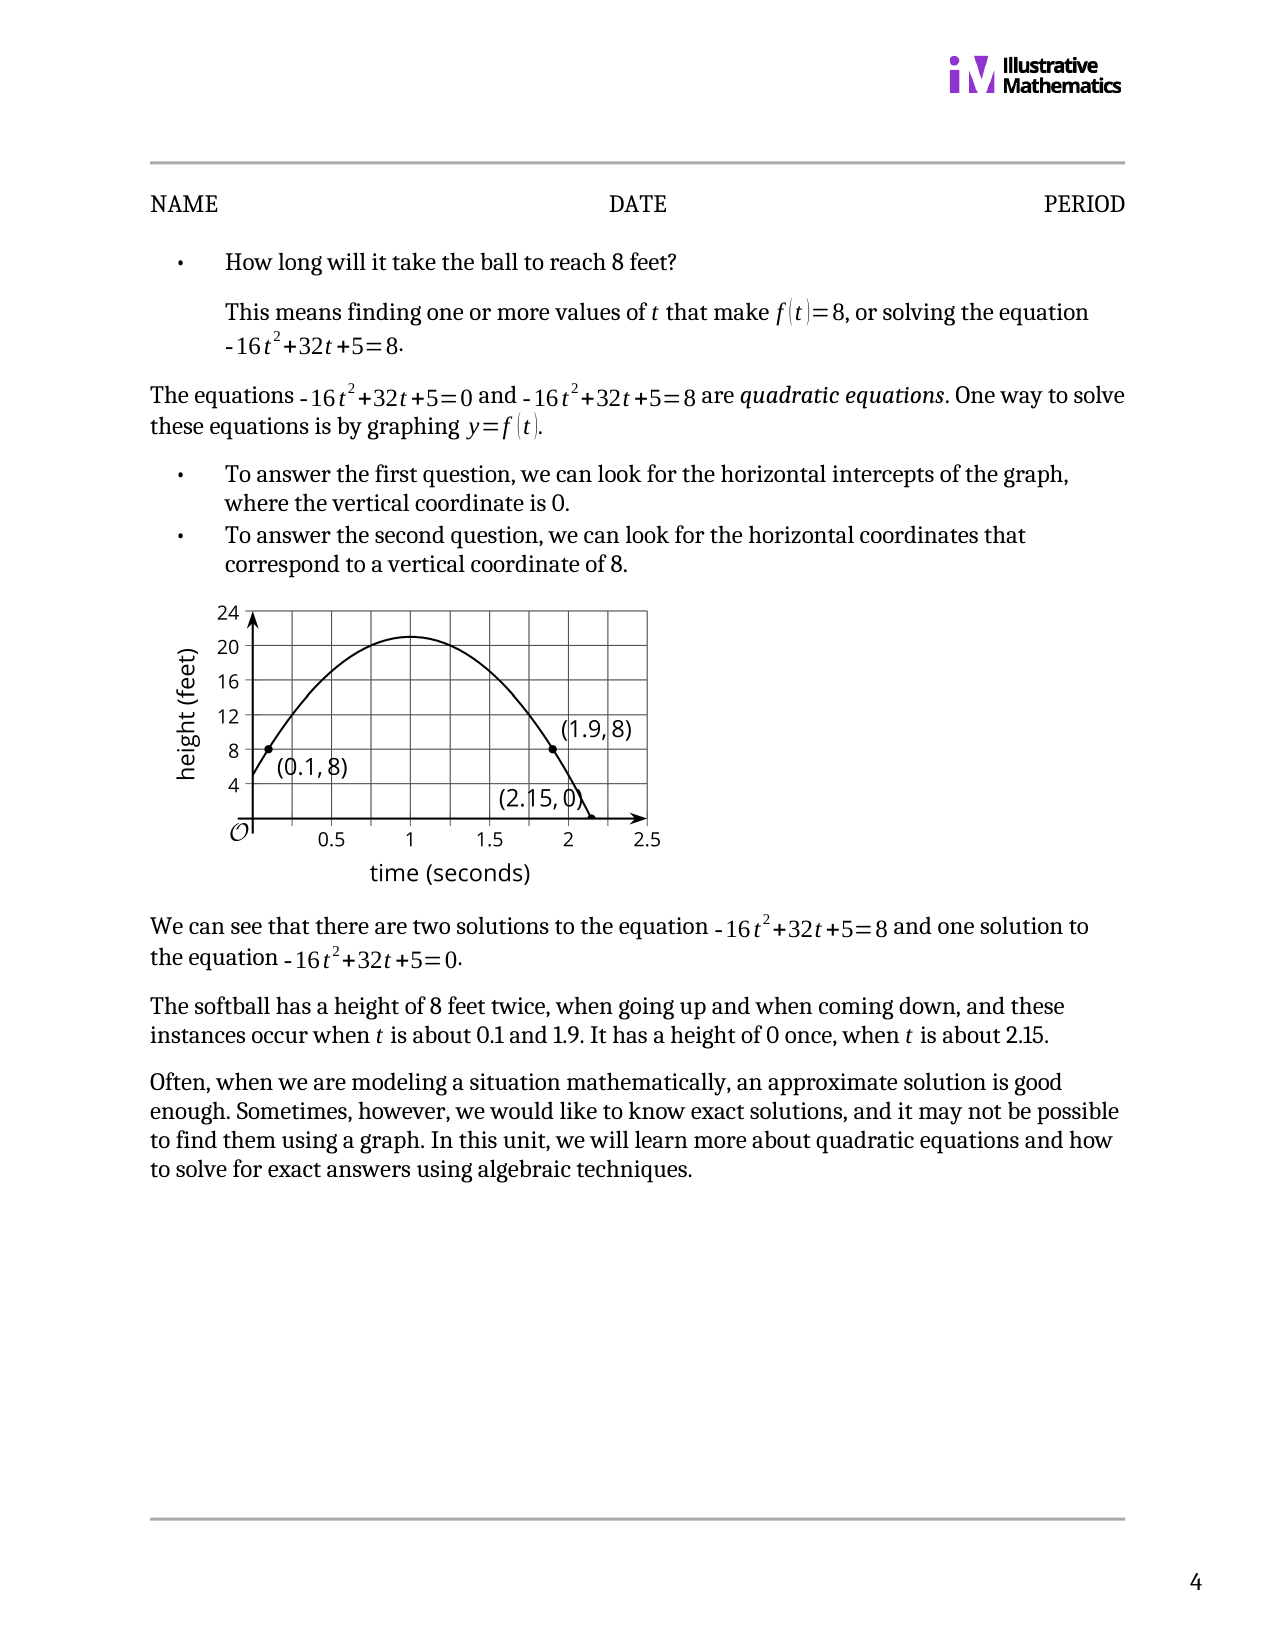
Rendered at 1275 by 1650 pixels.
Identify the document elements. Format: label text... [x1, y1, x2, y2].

list This means finding one or more values of that make , or solving the equation . [175, 297, 1125, 359]
text Often, when we are modeling a situation mathematically, an approximate solution is good enough. Sometimes, however, we would like to know exact solutions, and it may not be possible to find them using a graph. In this unit, we will learn more about quadratic equations and how to solve for exact answers using algebraic techniques. [150, 1068, 1125, 1183]
text The equations and are quadratic equations. One way to solve these equations is by graphing . [150, 380, 1125, 441]
list To answer the second question, we can look for the horizontal coordinates that correspond to a vertical coordinate of 8. [175, 521, 1125, 579]
list To answer the first question, we can look for the horizontal intercepts of the graph, where the vertical coordinate is 0. [175, 460, 1125, 518]
list How long will it take the ball to reach 8 feet? [175, 247, 1125, 276]
text The softball has a height of 8 feet twice, when going up and when coming down, and these instances occur when is about 0.1 and 1.9. It has a height of 0 once, when is about 2.15. [150, 992, 1125, 1049]
picture [168, 597, 669, 893]
picture [949, 55, 1121, 93]
text We can see that there are two solutions to the equation and one solution to the equation . [150, 911, 1125, 973]
